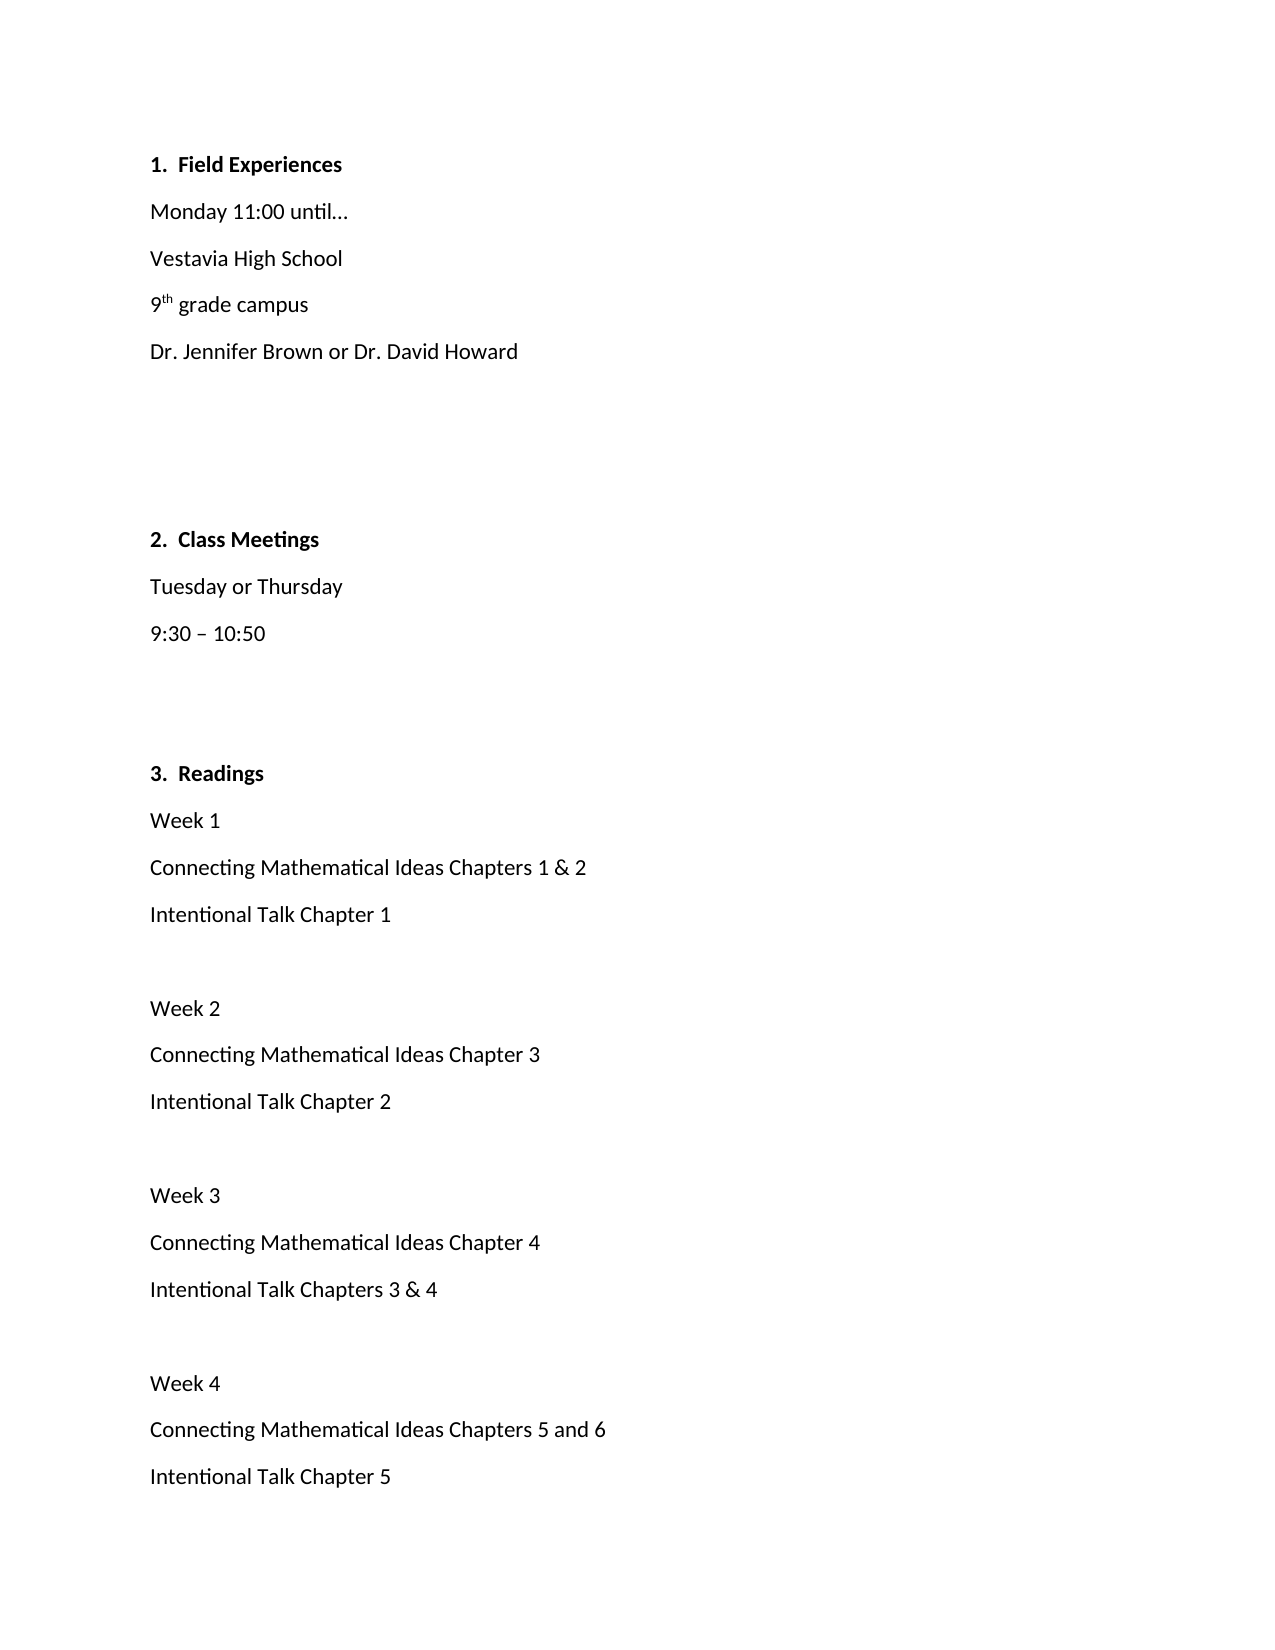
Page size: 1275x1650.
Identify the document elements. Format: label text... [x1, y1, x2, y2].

text Connecting Mathematical Ideas Chapter 3 [150, 1041, 1125, 1069]
text Week 1 [150, 806, 1125, 834]
text Week 4 [150, 1369, 1125, 1397]
text Monday 11:00 until… [150, 197, 1125, 225]
text Tuesday or Thursday [150, 572, 1125, 600]
text Week 3 [150, 1181, 1125, 1209]
text Connecting Mathematical Ideas Chapter 4 [150, 1228, 1125, 1256]
text 3. Readings [150, 759, 1125, 787]
text 1. Field Experiences [150, 150, 1125, 178]
text Connecting Mathematical Ideas Chapters 5 and 6 [150, 1416, 1125, 1444]
text Connecting Mathematical Ideas Chapters 1 & 2 [150, 853, 1125, 881]
text Intentional Talk Chapter 1 [150, 900, 1125, 928]
text Vestavia High School [150, 244, 1125, 272]
text 2. Class Meetings [150, 525, 1125, 553]
text Intentional Talk Chapter 5 [150, 1462, 1125, 1491]
text 9:30 – 10:50 [150, 619, 1125, 647]
text Week 2 [150, 994, 1125, 1022]
text Intentional Talk Chapter 2 [150, 1087, 1125, 1116]
text 9th grade campus [150, 291, 1125, 319]
text Dr. Jennifer Brown or Dr. David Howard [150, 337, 1125, 366]
text Intentional Talk Chapters 3 & 4 [150, 1275, 1125, 1303]
